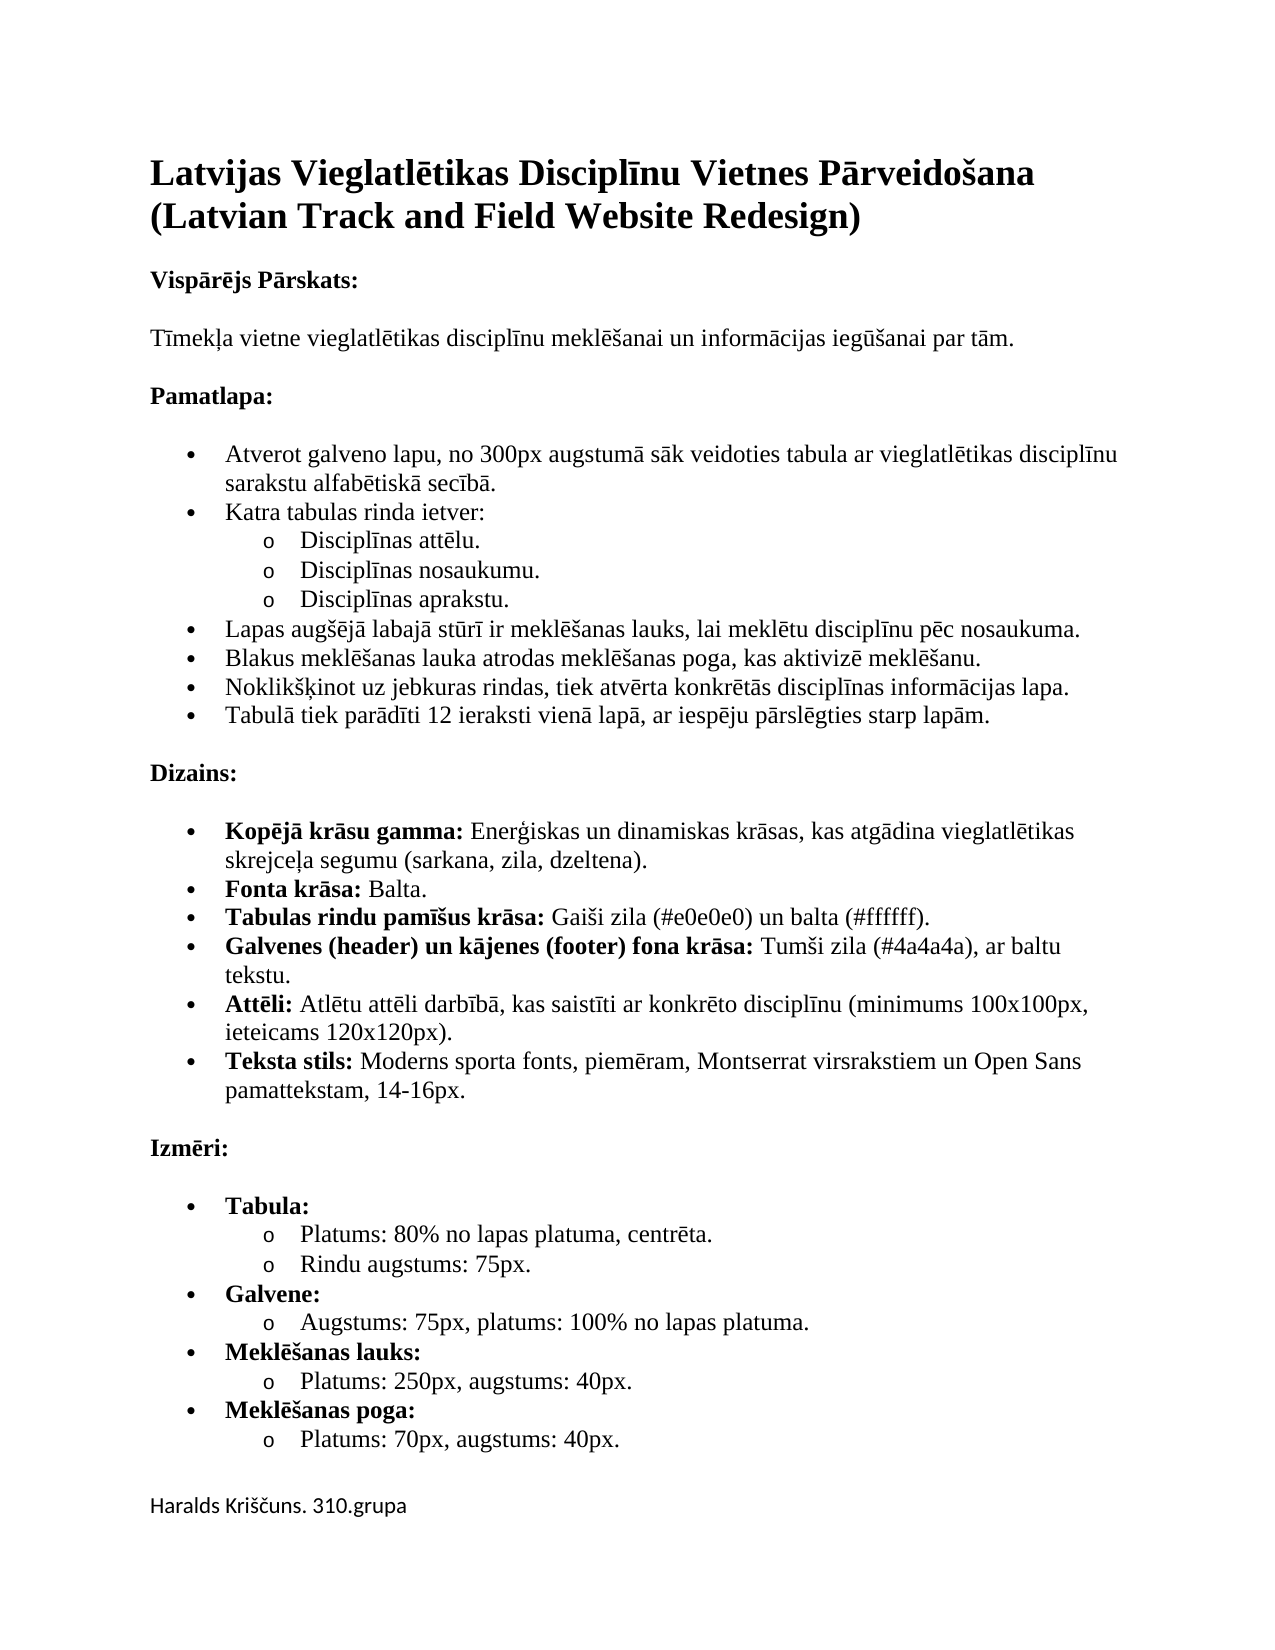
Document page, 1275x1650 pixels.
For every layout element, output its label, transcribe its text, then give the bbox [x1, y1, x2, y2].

text Vispārējs Pārskats: [150, 265, 1125, 294]
list Noklikšķinot uz jebkuras rindas, tiek atvērta konkrētās disciplīnas informācijas lapa. [187, 672, 1125, 700]
list Disciplīnas aprakstu. [262, 584, 1125, 614]
list Disciplīnas nosaukumu. [262, 555, 1125, 584]
text Izmēri: [150, 1133, 1125, 1162]
list Kopējā krāsu gamma: Enerģiskas un dinamiskas krāsas, kas atgādina vieglatlētikas skrejceļa segumu (sarkana, zila, dzeltena). [187, 816, 1125, 874]
text Pamatlapa: [150, 381, 1125, 410]
list Tabula: [187, 1191, 1125, 1219]
text Tīmekļa vietne vieglatlētikas disciplīnu meklēšanai un informācijas iegūšanai par tām. [150, 323, 1125, 352]
list Meklēšanas lauks: [187, 1337, 1125, 1366]
list Blakus meklēšanas lauka atrodas meklēšanas poga, kas aktivizē meklēšanu. [187, 643, 1125, 672]
list Augstums: 75px, platums: 100% no lapas platuma. [262, 1307, 1125, 1337]
list Attēli: Atlētu attēli darbībā, kas saistīti ar konkrēto disciplīnu (minimums 100x100px, ieteicams 120x120px). [187, 989, 1125, 1046]
text Dizains: [150, 758, 1125, 787]
list Tabulas rindu pamīšus krāsa: Gaiši zila (#e0e0e0) un balta (#ffffff). [187, 902, 1125, 931]
list Galvenes (header) un kājenes (footer) fona krāsa: Tumši zila (#4a4a4a), ar baltu tekstu. [187, 931, 1125, 989]
list Tabulā tiek parādīti 12 ieraksti vienā lapā, ar iespēju pārslēgties starp lapām. [187, 700, 1125, 729]
list Disciplīnas attēlu. [262, 525, 1125, 555]
list Platums: 80% no lapas platuma, centrēta. [262, 1219, 1125, 1249]
list Fonta krāsa: Balta. [187, 874, 1125, 902]
list Teksta stils: Moderns sporta fonts, piemēram, Montserrat virsrakstiem un Open Sans pamattekstam, 14-16px. [187, 1046, 1125, 1104]
list Platums: 250px, augstums: 40px. [262, 1366, 1125, 1395]
list Meklēšanas poga: [187, 1395, 1125, 1424]
list Lapas augšējā labajā stūrī ir meklēšanas lauks, lai meklētu disciplīnu pēc nosaukuma. [187, 614, 1125, 643]
list Rindu augstums: 75px. [262, 1249, 1125, 1279]
list Atverot galveno lapu, no 300px augstumā sāk veidoties tabula ar vieglatlētikas disciplīnu sarakstu alfabētiskā secībā. [187, 439, 1125, 497]
list Platums: 70px, augstums: 40px. [262, 1424, 1125, 1454]
list Katra tabulas rinda ietver: [187, 497, 1125, 525]
list Galvene: [187, 1279, 1125, 1307]
text Latvijas Vieglatlētikas Disciplīnu Vietnes Pārveidošana (Latvian Track and Field Website Redesign) [150, 150, 1125, 236]
